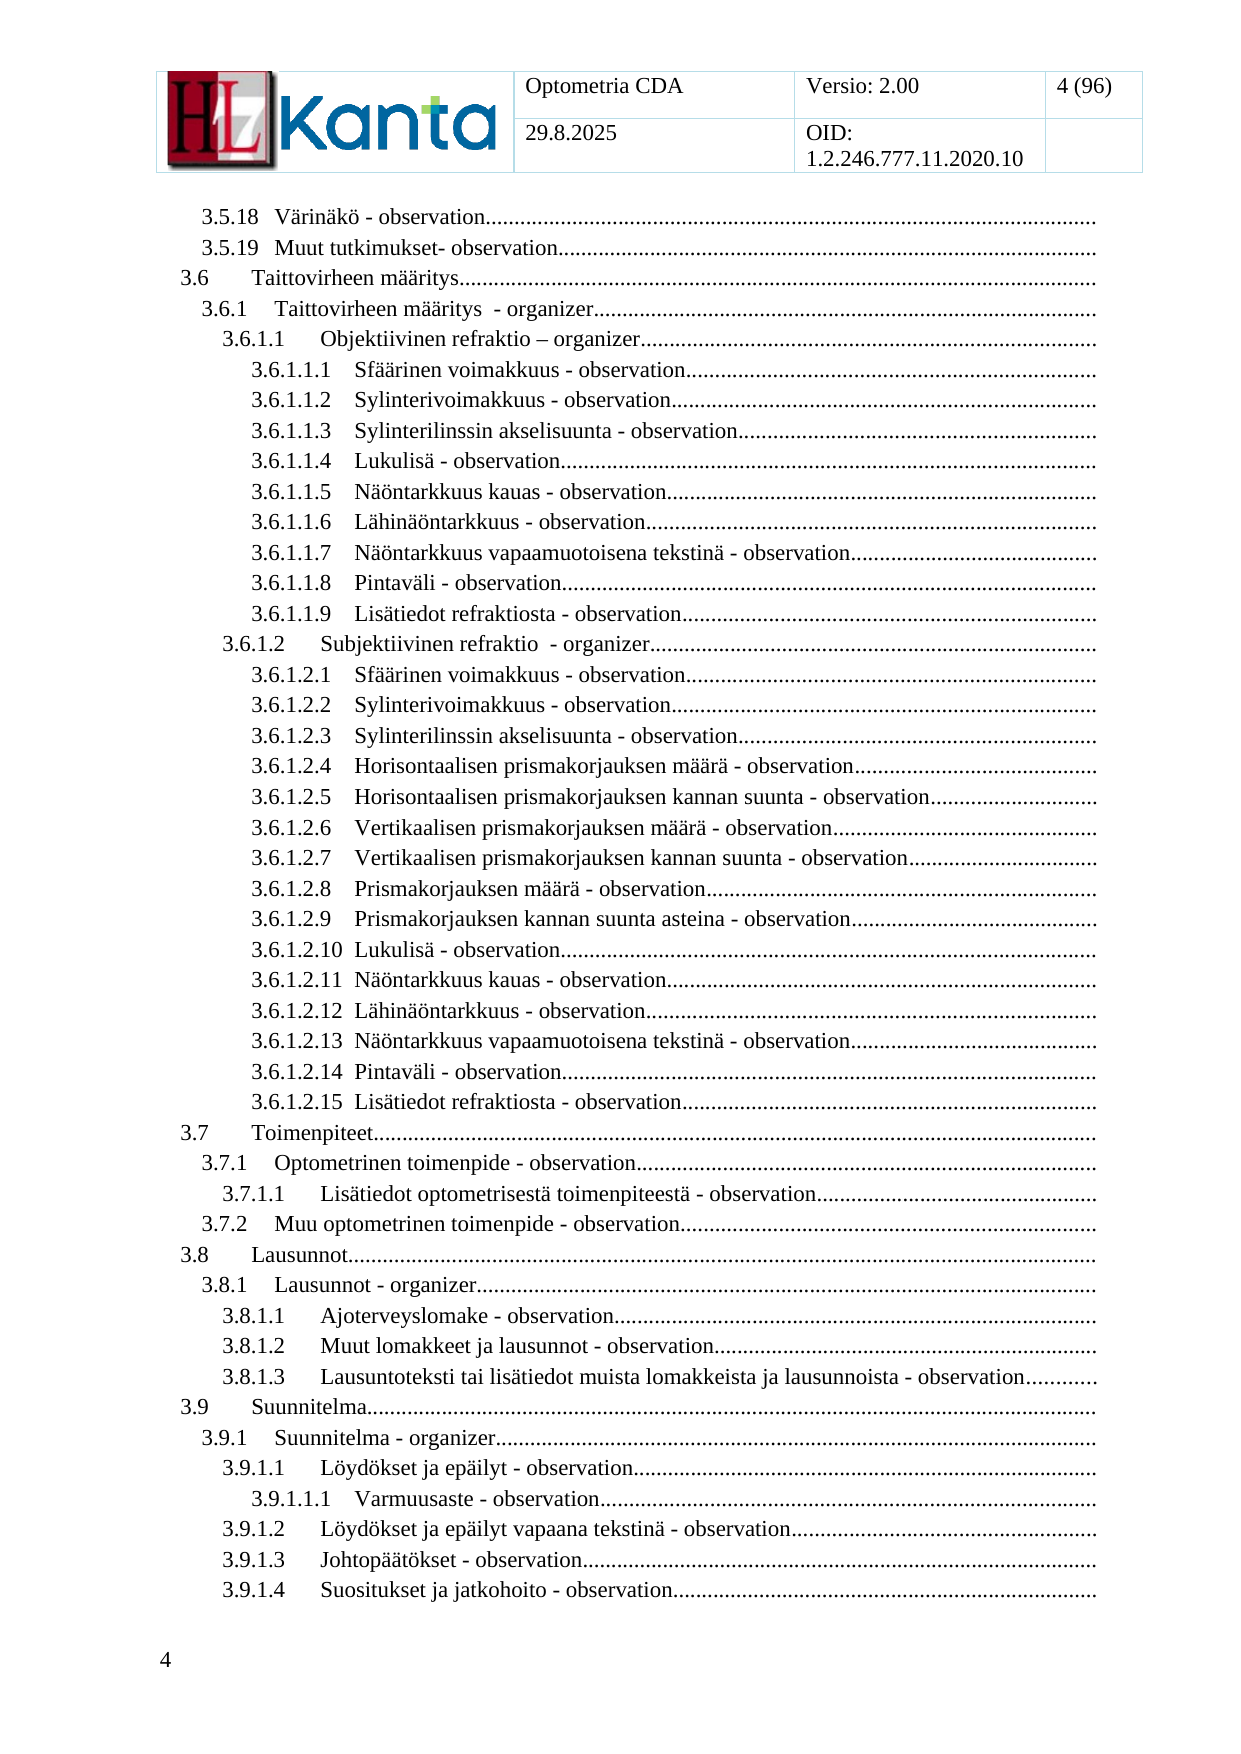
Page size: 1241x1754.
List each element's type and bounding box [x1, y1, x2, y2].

picture [167, 71, 279, 171]
picture [281, 96, 496, 150]
